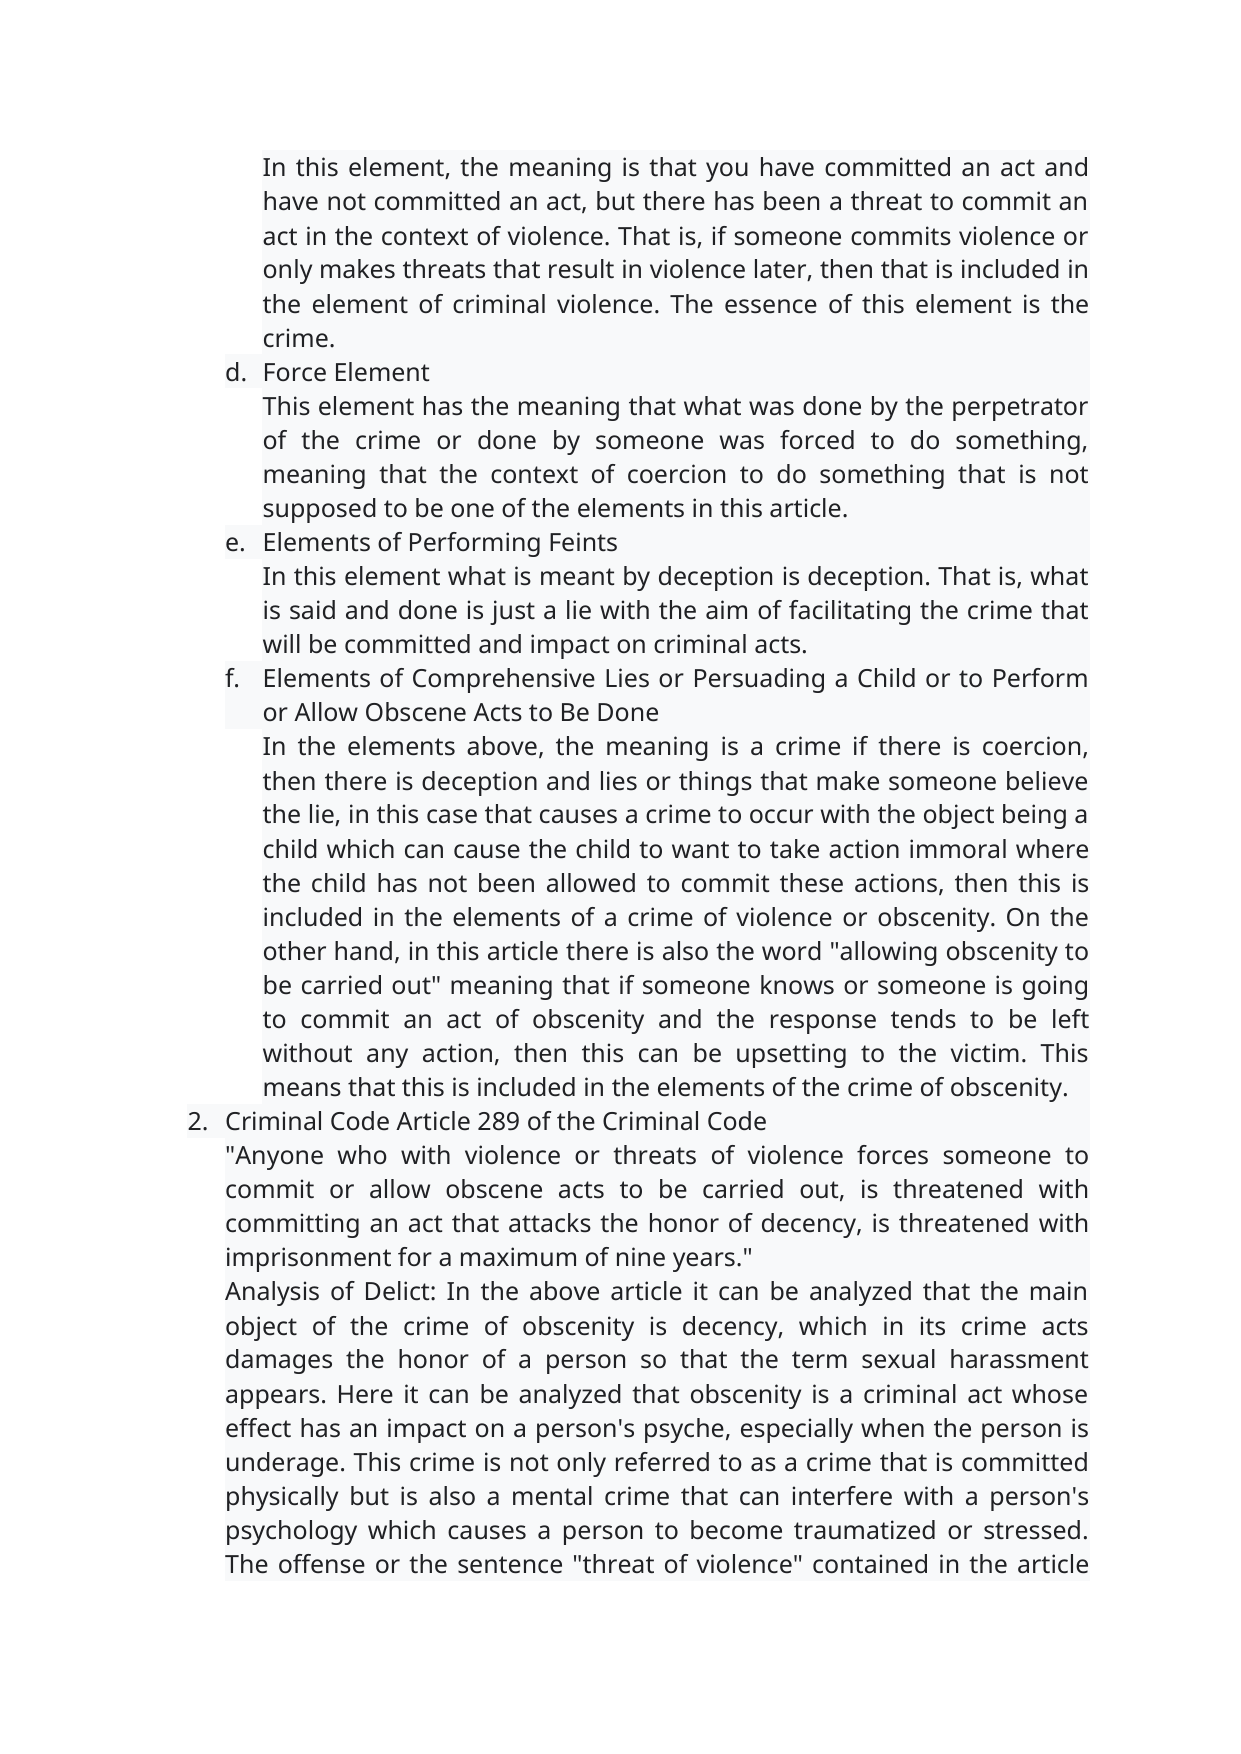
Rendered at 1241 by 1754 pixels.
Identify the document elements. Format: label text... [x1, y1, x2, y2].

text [225, 1274, 1090, 1581]
list Elements of Performing Feints [225, 525, 1090, 559]
list Force Element [225, 354, 1090, 388]
text In this element what is meant by deception is deception. That is, what is said and done is just a lie with the aim of facilitating the crime that will be committed and impact on criminal acts. [262, 559, 1090, 661]
text "Anyone who with violence or threats of violence forces someone to commit or allow obscene acts to be carried out, is threatened with committing an act that attacks the honor of decency, is threatened with imprisonment for a maximum of nine years." [225, 1138, 1090, 1274]
text This element has the meaning that what was done by the perpetrator of the crime or done by someone was forced to do something, meaning that the context of coercion to do something that is not supposed to be one of the elements in this article. [262, 388, 1090, 525]
text In the elements above, the meaning is a crime if there is coercion, then there is deception and lies or things that make someone believe the lie, in this case that causes a crime to occur with the object being a child which can cause the child to want to take action immoral where the child has not been allowed to commit these actions, then this is included in the elements of a crime of violence or obscenity. On the other hand, in this article there is also the word "allowing obscenity to be carried out" meaning that if someone knows or someone is going to commit an act of obscenity and the response tends to be left without any action, then this can be upsetting to the victim. This means that this is included in the elements of the crime of obscenity. [262, 729, 1090, 1104]
list Elements of Comprehensive Lies or Persuading a Child or to Perform or Allow Obscene Acts to Be Done [225, 661, 1090, 729]
text In this element, the meaning is that you have committed an act and have not committed an act, but there has been a threat to commit an act in the context of violence. That is, if someone commits violence or only makes threats that result in violence later, then that is included in the element of criminal violence. The essence of this element is the crime. [262, 150, 1090, 354]
list Criminal Code Article 289 of the Criminal Code [187, 1104, 1090, 1138]
